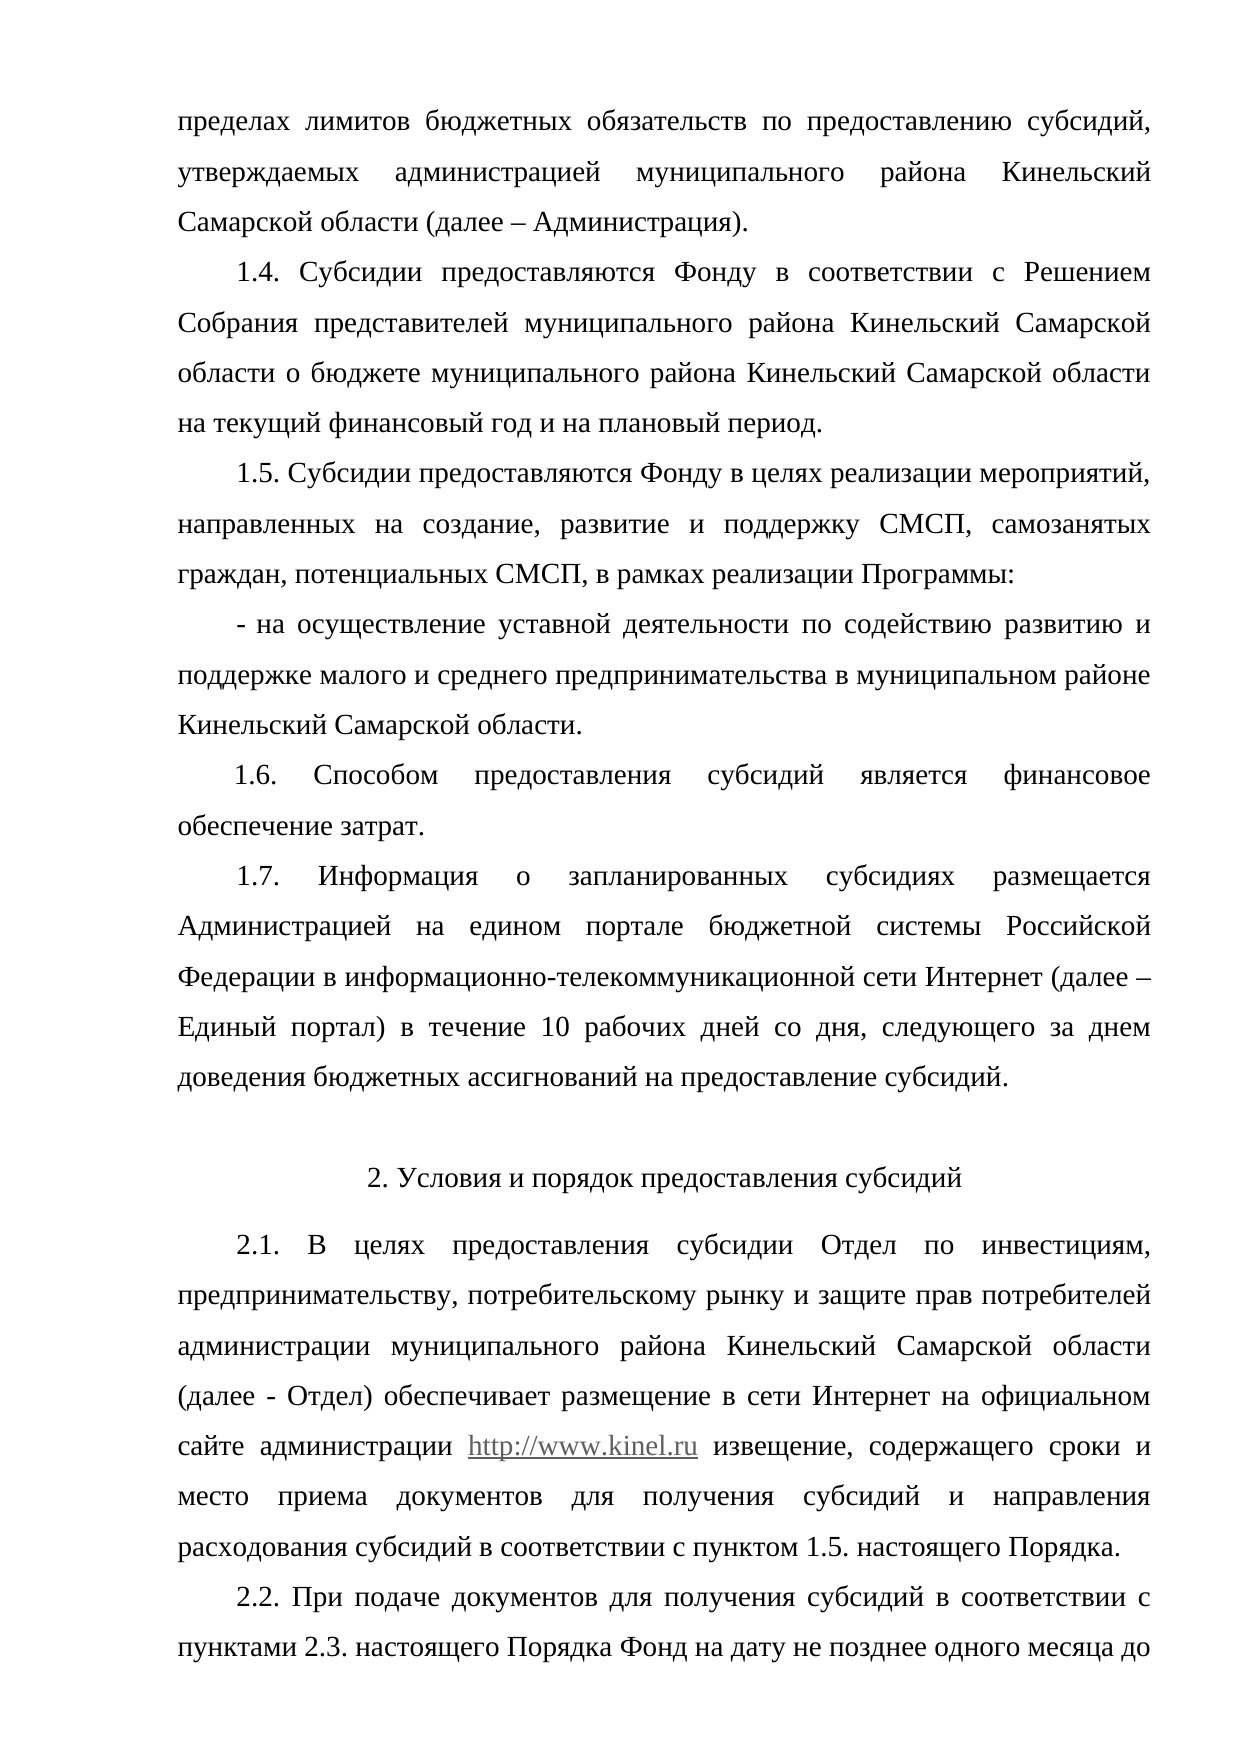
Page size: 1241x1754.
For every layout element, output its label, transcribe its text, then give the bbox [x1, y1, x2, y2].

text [177, 103, 1152, 238]
text 1.5. Субсидии предоставляются Фонду в целях реализации мероприятий, направленных на создание, развитие и поддержку СМСП, самозанятых граждан, потенциальных СМСП, в рамках реализации Программы: [177, 456, 1152, 590]
text 1.7. Информация о запланированных субсидиях размещается Администрацией на едином портале бюджетной системы Российской Федерации в информационно-телекоммуникационной сети Интернет (далее – Единый портал) в течение 10 рабочих дней со дня, следующего за днем доведения бюджетных ассигнований на предоставление субсидий. [177, 858, 1152, 1093]
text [177, 1579, 1152, 1663]
text 1.6. Способом предоставления субсидий является финансовое обеспечение затрат. [177, 757, 1152, 841]
text 2. Условия и порядок предоставления субсидий [177, 1160, 1152, 1193]
text 1.4. Субсидии предоставляются Фонду в соответствии с Решением Собрания представителей муниципального района Кинельский Самарской области о бюджете муниципального района Кинельский Самарской области на текущий финансовый год и на плановый период. [177, 254, 1152, 439]
text 2.1. В целях предоставления субсидии Отдел по инвестициям, предпринимательству, потребительскому рынку и защите прав потребителей администрации муниципального района Кинельский Самарской области (далее - Отдел) обеспечивает размещение в сети Интернет на официальном сайте администрации http://www.kinel.ru извещение, содержащего сроки и место приема документов для получения субсидий и направления расходования субсидий в соответствии с пунктом 1.5. настоящего Порядка. [177, 1227, 1152, 1562]
text - на осуществление уставной деятельности по содействию развитию и поддержке малого и среднего предпринимательства в муниципальном районе Кинельский Самарской области. [177, 607, 1152, 741]
